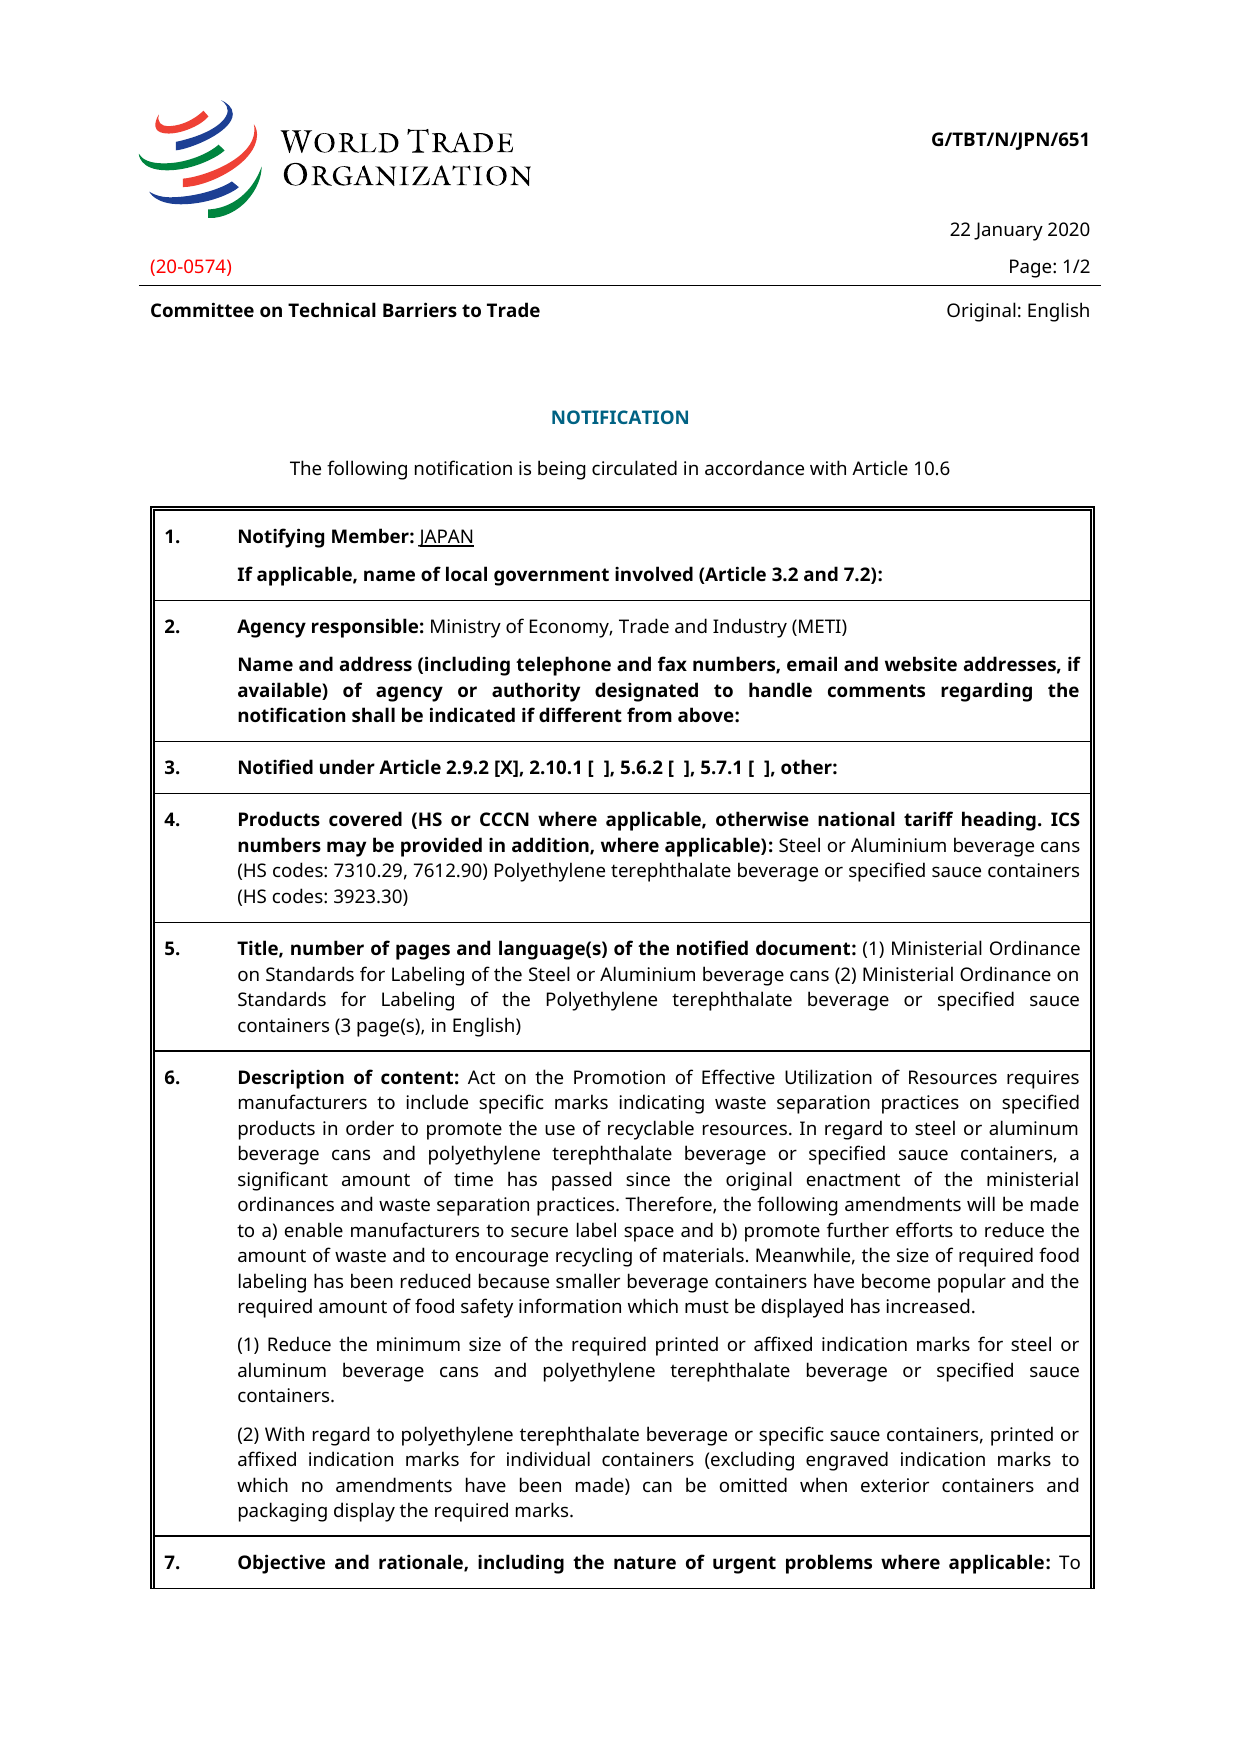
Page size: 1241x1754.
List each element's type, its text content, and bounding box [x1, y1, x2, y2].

table_cell 2. [155, 601, 225, 741]
table_cell Description of content: Act on the Promotion of Effective Utilization of Resources requires manufacturers to include specific marks indicating waste separation practices on specified products in order to promote the use of recyclable resources. In regard to steel or aluminum beverage cans and polyethylene terephthalate beverage or specified sauce containers, a significant amount of time has passed since the original enactment of the ministerial ordinances and waste separation practices. Therefore, the following amendments will be made to a) enable manufacturers to secure label space and b) promote further efforts to reduce the amount of waste and to encourage recycling of materials. Meanwhile, the size of required food labeling has been reduced because smaller beverage containers have become popular and the required amount of food safety information which must be displayed has increased. (1) Reduce the minimum size of the required printed or affixed indication marks for steel or aluminum beverage cans and polyethylene terephthalate beverage or specified sauce containers. (2) With regard to polyethylene terephthalate beverage or specific sauce containers, printed or affixed indication marks for individual containers (excluding engraved indication marks to which no amendments have been made) can be omitted when exterior containers and packaging display the required marks. [225, 1052, 1090, 1535]
title NOTIFICATION [150, 405, 1090, 430]
table_cell Agency responsible: Ministry of Economy, Trade and Industry (METI) Name and address (including telephone and fax numbers, email and website addresses, if available) of agency or authority designated to handle comments regarding the notification shall be indicated if different from above: [225, 601, 1090, 741]
table_cell Products covered (HS or CCCN where applicable, otherwise national tariff heading. ICS numbers may be provided in addition, where applicable): Steel or Aluminium beverage cans (HS codes: 7310.29, 7612.90) Polyethylene terephthalate beverage or specified sauce containers (HS codes: 3923.30) [225, 794, 1090, 921]
table_cell 5. [155, 923, 225, 1050]
table_header Notifying Member: Japan If applicable, name of local government involved (Article 3.2 and 7.2): [225, 511, 1090, 599]
table_cell Title, number of pages and language(s) of the notified document: (1) Ministerial Ordinance on Standards for Labeling of the Steel or Aluminium beverage cans (2) Ministerial Ordinance on Standards for Labeling of the Polyethylene terephthalate beverage or specified sauce containers (3 page(s), in English) [225, 923, 1090, 1050]
table_cell Notified under Article 2.9.2 [X], 2.10.1 [ ], 5.6.2 [ ], 5.7.1 [ ], other: [225, 742, 1090, 793]
table_header 1. [155, 511, 225, 599]
table_cell 7. [155, 1537, 225, 1587]
table_cell 4. [155, 794, 225, 921]
text The following notification is being circulated in accordance with Article 10.6 [150, 455, 1090, 481]
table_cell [225, 1537, 1090, 1587]
table_cell 6. [155, 1052, 225, 1535]
table_cell 3. [155, 742, 225, 793]
